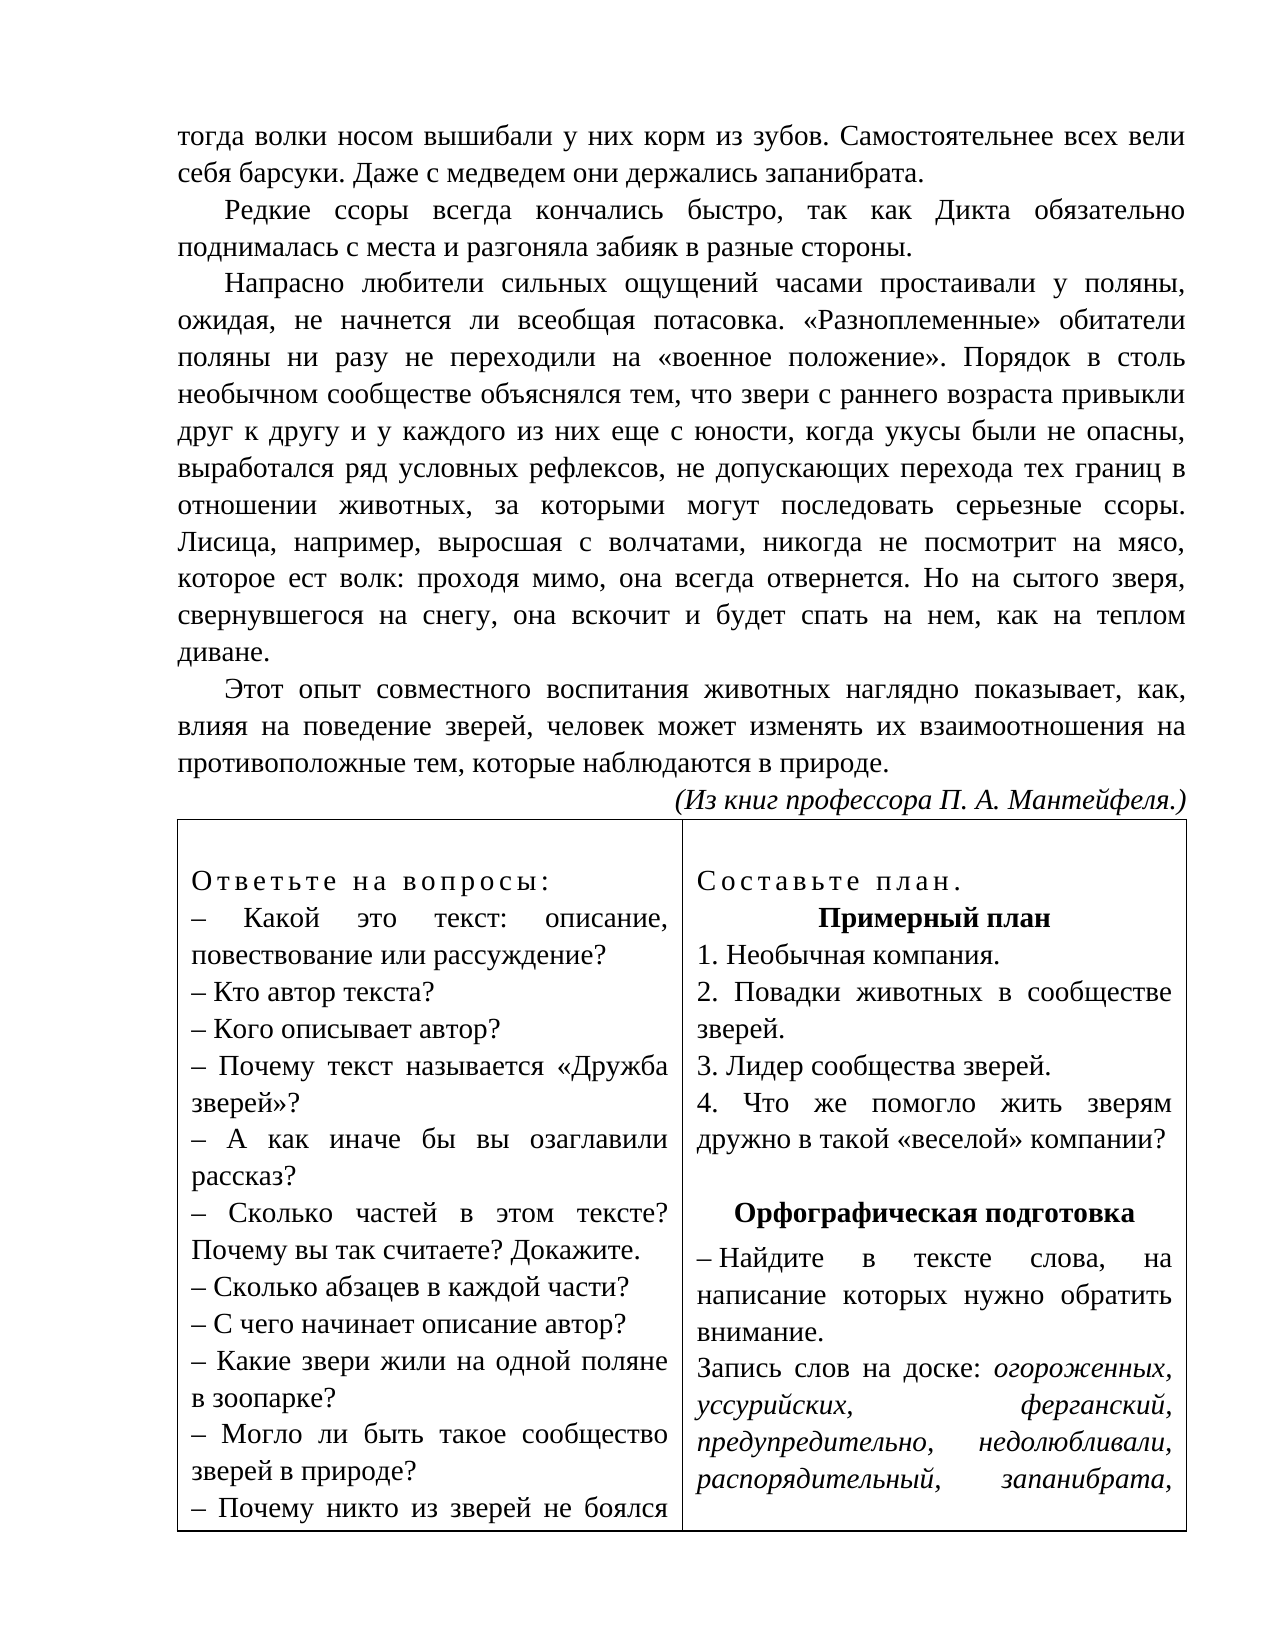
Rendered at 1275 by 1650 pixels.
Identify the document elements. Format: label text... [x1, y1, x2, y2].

text Этот опыт совместного воспитания животных наглядно показывает, как, влияя на поведение зверей, человек может изменять их взаимоотношения на противоположные тем, которые наблюдаются в природе. [177, 671, 1186, 778]
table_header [178, 820, 682, 1530]
text Редкие ссоры всегда кончались быстро, так как Дикта обязательно поднималась с места и разгоняла забияк в разные стороны. [177, 192, 1186, 262]
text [177, 118, 1186, 188]
text Напрасно любители сильных ощущений часами простаивали у поляны, ожидая, не начнется ли всеобщая потасовка. «Разноплеменные» обитатели поляны ни разу не переходили на «военное положение». Порядок в столь необычном сообществе объяснялся тем, что звери с раннего возраста привыкли друг к другу и у каждого из них еще с юности, когда укусы были не опасны, выработался ряд условных рефлексов, не допускающих перехода тех границ в отношении животных, за которыми могут последовать серьезные ссоры. Лисица, например, выросшая с волчатами, никогда не посмотрит на мясо, которое ест волк: проходя мимо, она всегда отвернется. Но на сытого зверя, свернувшегося на снегу, она вскочит и будет спать на нем, как на теплом диване. [177, 266, 1186, 668]
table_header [683, 820, 1186, 1530]
text (Из книг профессора П. А. Мантейфеля.) [177, 782, 1186, 815]
